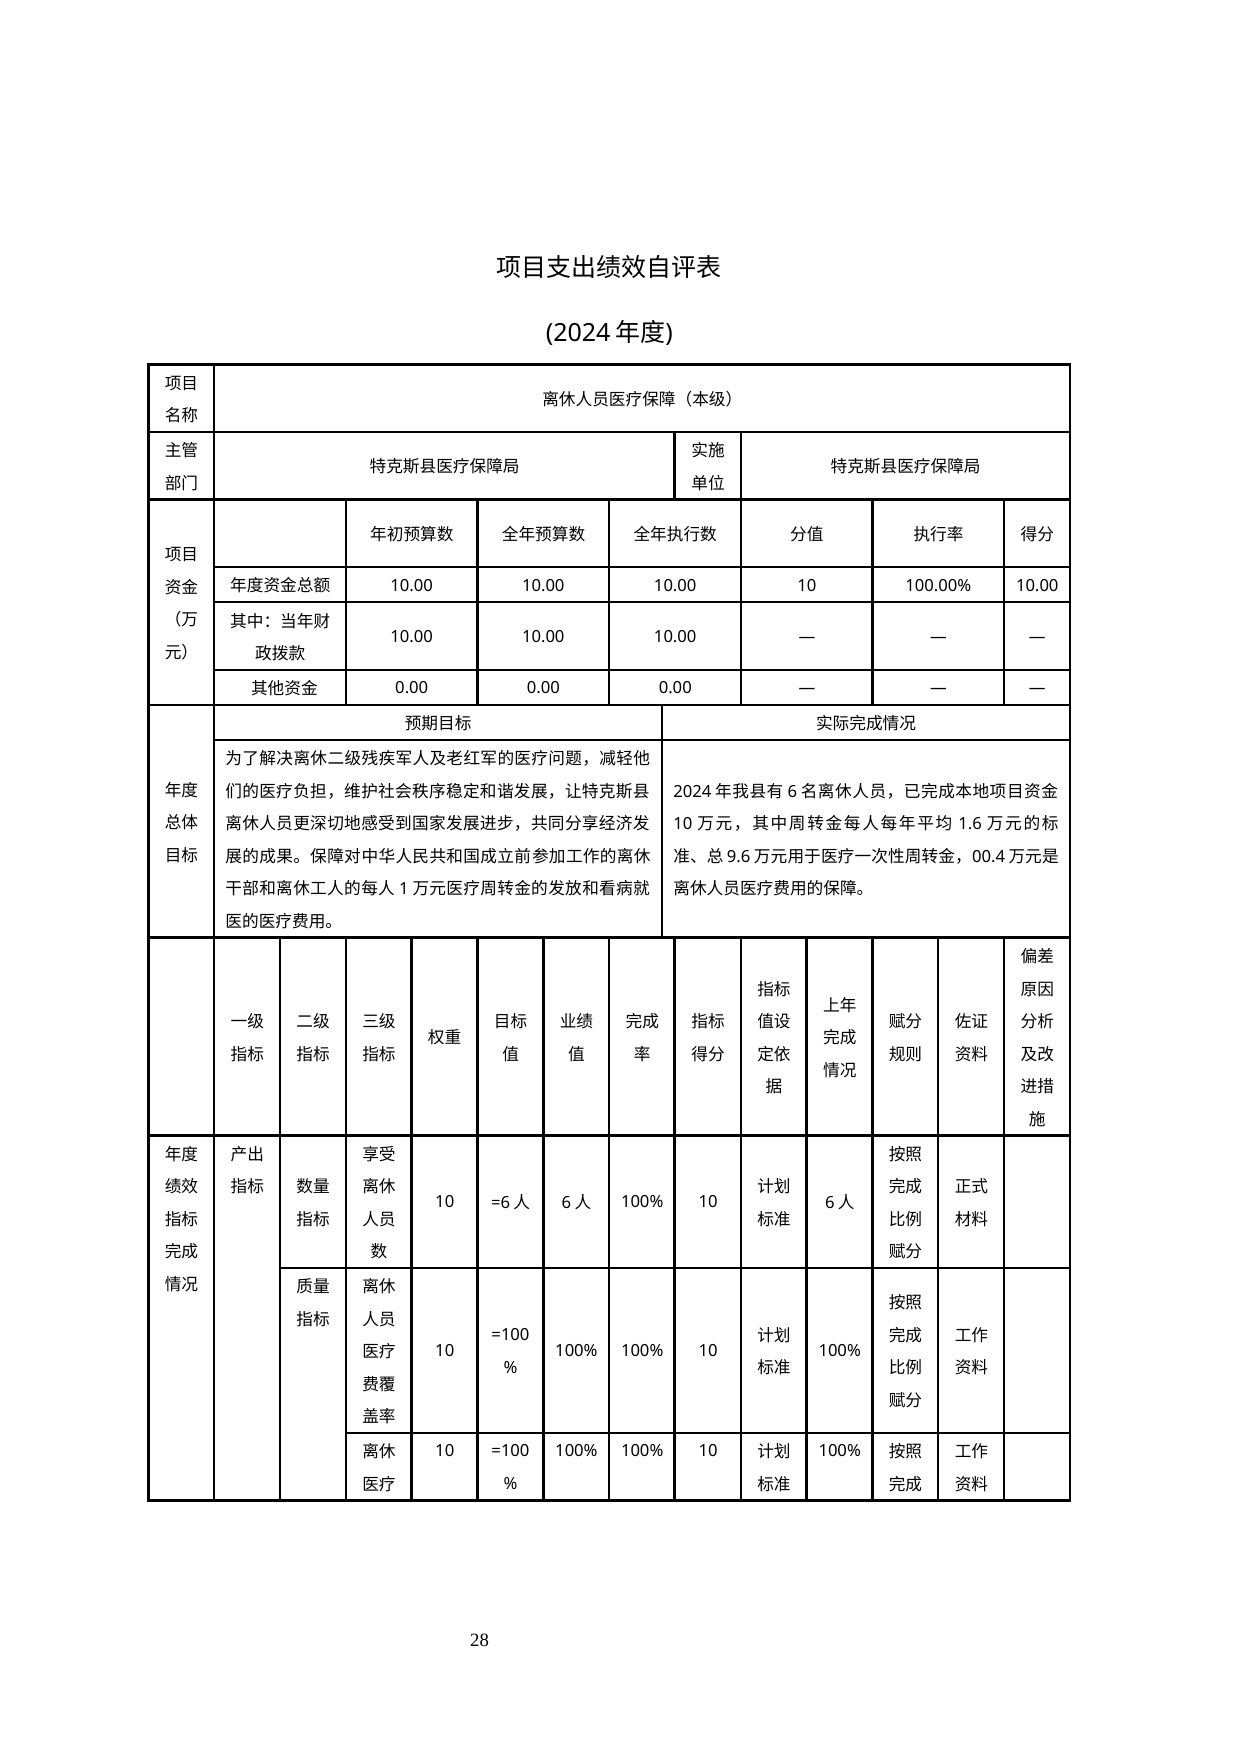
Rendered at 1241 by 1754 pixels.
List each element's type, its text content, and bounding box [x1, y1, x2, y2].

table_cell [150, 939, 213, 1134]
table_cell 10 [676, 1137, 740, 1266]
table_cell 赋分规则 [874, 939, 937, 1134]
table_cell 工作资料 [939, 1269, 1003, 1432]
table_cell — [742, 603, 871, 668]
table_cell 年度总体目标 [150, 706, 213, 936]
table_cell 计划标准 [742, 1269, 805, 1432]
table_cell 10.00 [479, 568, 608, 601]
table_cell 计划标准 [742, 1434, 805, 1499]
table_cell 10 [676, 1269, 740, 1432]
table_cell 100% [545, 1269, 608, 1432]
table_cell 目标值 [479, 939, 542, 1134]
table_cell [215, 501, 345, 566]
table_cell 按照完成比例赋分 [874, 1434, 937, 1499]
table_cell 10 [742, 568, 871, 601]
table_cell — [874, 603, 1003, 668]
table_cell 项目资金（万元） [150, 501, 213, 703]
table_cell 10 [413, 1434, 476, 1499]
table_cell 6人 [545, 1137, 608, 1266]
table_cell 工作资料 [939, 1434, 1003, 1499]
table_cell 按照完成比例赋分 [874, 1137, 937, 1266]
table_cell [1005, 1269, 1069, 1432]
table_cell 为了解决离休二级残疾军人及老红军的医疗问题，减轻他们的医疗负担，维护社会秩序稳定和谐发展，让特克斯县离休人员更深切地感受到国家发展进步，共同分享经济发展的成果。保障对中华人民共和国成立前参加工作的离休干部和离休工人的每人1万元医疗周转金的发放和看病就医的医疗费用。 [215, 741, 661, 936]
table_cell 全年预算数 [479, 501, 608, 566]
table_cell 项目名称 [150, 366, 213, 431]
table_cell 6人 [808, 1137, 871, 1266]
table_cell 2024年我县有6名离休人员，已完成本地项目资金10万元，其中周转金每人每年平均1.6万元的标准、总9.6万元用于医疗一次性周转金，00.4万元是离休人员医疗费用的保障。 [663, 741, 1069, 936]
table_cell 按照完成比例赋分 [874, 1269, 937, 1432]
table_cell =6人 [479, 1137, 542, 1266]
table_cell 数量指标 [281, 1137, 345, 1266]
table_cell 100% [610, 1269, 673, 1432]
table_cell 特克斯县医疗保障局 [215, 433, 673, 498]
table_cell 10.00 [610, 603, 740, 668]
table_cell 100% [808, 1434, 871, 1499]
table_cell 离休人员医疗费覆盖率 [347, 1269, 410, 1432]
table_cell 100% [545, 1434, 608, 1499]
table_cell 指标值设定依据 [742, 939, 805, 1134]
table_cell 10 [413, 1269, 476, 1432]
table_cell — [1005, 603, 1069, 668]
table_cell — [874, 671, 1003, 703]
table_cell =100% [479, 1434, 542, 1499]
table_cell 10 [676, 1434, 740, 1499]
table_cell 二级指标 [281, 939, 345, 1134]
table_cell 其中：当年财政拨款 [215, 603, 345, 668]
table_cell 特克斯县医疗保障局 [742, 433, 1069, 498]
table_cell 其他资金 [215, 671, 345, 703]
table_cell =100% [479, 1269, 542, 1432]
table_cell 质量指标 [281, 1269, 345, 1499]
table_cell 100% [610, 1137, 673, 1266]
table_cell 业绩值 [545, 939, 608, 1134]
table_cell 10.00 [479, 603, 608, 668]
table_cell 权重 [413, 939, 476, 1134]
table_cell 0.00 [610, 671, 740, 703]
table_cell (2024年度) [148, 298, 1070, 363]
table_cell 离休人员医疗保障（本级） [215, 366, 1069, 431]
table_cell 产出指标 [215, 1137, 279, 1499]
table_cell 10.00 [610, 568, 740, 601]
table_cell 分值 [742, 501, 871, 566]
table_cell [1005, 1137, 1069, 1266]
table_cell [1005, 1434, 1069, 1499]
table_cell 三级指标 [347, 939, 410, 1134]
table_cell 计划标准 [742, 1137, 805, 1266]
table_cell 年度绩效指标完成情况 [150, 1137, 213, 1499]
table_cell 全年执行数 [610, 501, 740, 566]
table_cell 预期目标 [215, 706, 661, 739]
table_cell 10.00 [347, 568, 476, 601]
table_cell 0.00 [347, 671, 476, 703]
table_cell 完成率 [610, 939, 673, 1134]
table_cell 一级指标 [215, 939, 279, 1134]
table_cell 实际完成情况 [663, 706, 1069, 739]
table_header 项目支出绩效自评表 [148, 233, 1070, 298]
table_cell 执行率 [874, 501, 1003, 566]
table_cell 主管部门 [150, 433, 213, 498]
table_cell 0.00 [479, 671, 608, 703]
table_cell 10.00 [347, 603, 476, 668]
table_cell 离休医疗周转金覆盖率 [347, 1434, 410, 1499]
table_cell 100% [610, 1434, 673, 1499]
table_cell 偏差原因分析及改进措施 [1005, 939, 1069, 1134]
table_cell — [1005, 671, 1069, 703]
table_cell 100% [808, 1269, 871, 1432]
table_cell 年度资金总额 [215, 568, 345, 601]
table_cell 10.00 [1005, 568, 1069, 601]
table_cell 100.00% [874, 568, 1003, 601]
table_cell 上年完成情况 [808, 939, 871, 1134]
table_cell — [742, 671, 871, 703]
table_cell 享受离休人员数 [347, 1137, 410, 1266]
table_cell 指标得分 [676, 939, 740, 1134]
table_cell 10 [413, 1137, 476, 1266]
table_cell 佐证资料 [939, 939, 1003, 1134]
table_cell 得分 [1005, 501, 1069, 566]
table_cell 实施单位 [676, 433, 740, 498]
table_cell 年初预算数 [347, 501, 476, 566]
table_cell 正式材料 [939, 1137, 1003, 1266]
